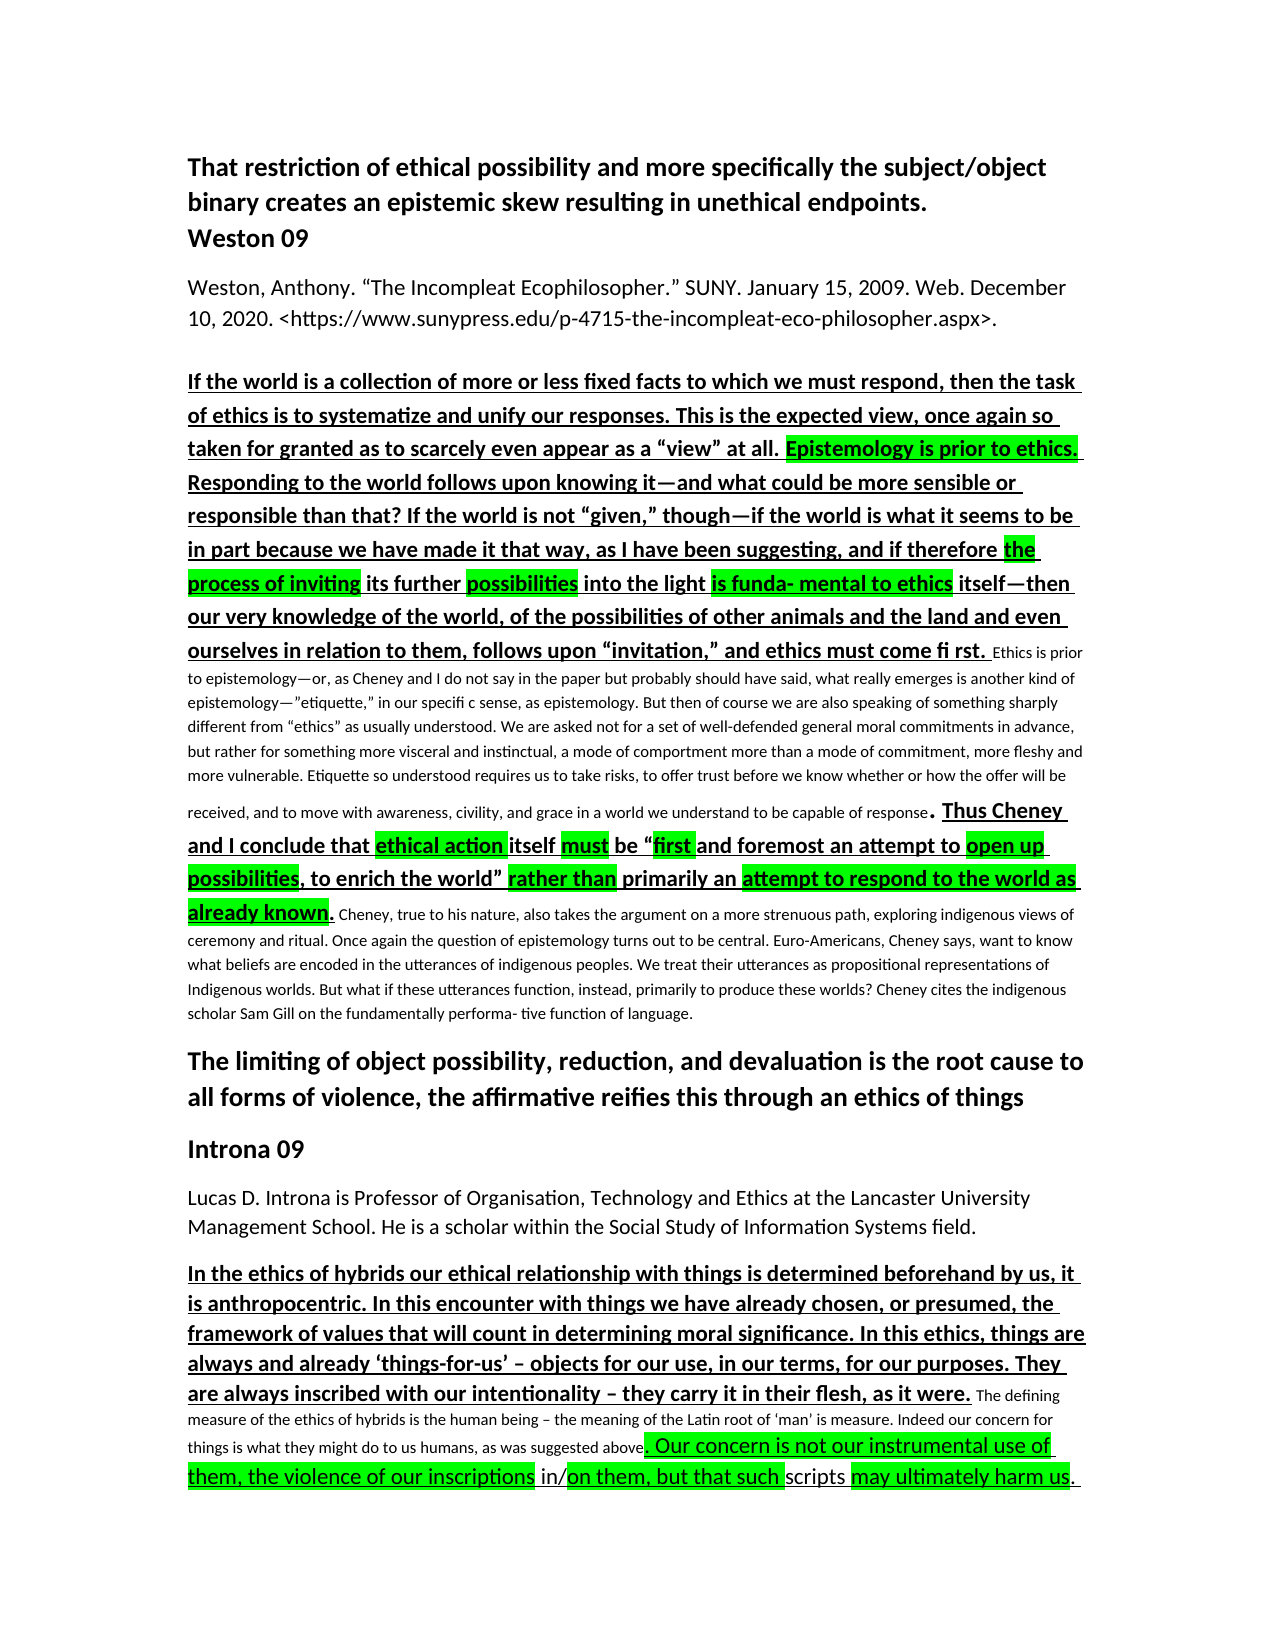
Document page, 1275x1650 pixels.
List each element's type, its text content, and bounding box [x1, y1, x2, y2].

subtitle That restriction of ethical possibility and more specifically the subject/object binary creates an epistemic skew resulting in unethical endpoints. [187, 150, 1087, 219]
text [187, 1259, 1087, 1490]
text Weston 09 [187, 221, 1087, 254]
text Introna 09 [187, 1132, 1087, 1165]
subtitle The limiting of object possibility, reduction, and devaluation is the root cause to all forms of violence, the affirmative reifies this through an ethics of things [187, 1044, 1087, 1113]
text Lucas D. Introna is Professor of Organisation, Technology and Ethics at the Lancaster University Management School. He is a scholar within the Social Study of Information Systems field. [187, 1184, 1087, 1240]
text Weston, Anthony. “The Incompleat Ecophilosopher.” SUNY. January 15, 2009. Web. December 10, 2020. <https://www.sunypress.edu/p-4715-the-incompleat-eco-philosopher.aspx>. [187, 273, 1087, 332]
text If the world is a collection of more or less fixed facts to which we must respond, then the task of ethics is to systematize and unify our responses. This is the expected view, once again so taken for granted as to scarcely even appear as a “view” at all. Epistemology is prior to ethics. Responding to the world follows upon knowing it—and what could be more sensible or responsible than that? If the world is not “given,” though—if the world is what it seems to be in part because we have made it that way, as I have been suggesting, and if therefore the process of inviting its further possibilities into the light is funda- mental to ethics itself—then our very knowledge of the world, of the possibilities of other animals and the land and even ourselves in relation to them, follows upon “invitation,” and ethics must come fi rst. Ethics is prior to epistemology—or, as Cheney and I do not say in the paper but probably should have said, what really emerges is another kind of epistemology—”etiquette,” in our specifi c sense, as epistemology. But then of course we are also speaking of something sharply different from “ethics” as usually understood. We are asked not for a set of well-defended general moral commitments in advance, but rather for something more visceral and instinctual, a mode of comportment more than a mode of commitment, more fleshy and more vulnerable. Etiquette so understood requires us to take risks, to offer trust before we know whether or how the offer will be received, and to move with awareness, civility, and grace in a world we understand to be capable of response. Thus Cheney and I conclude that ethical action itself must be “first and foremost an attempt to open up possibilities, to enrich the world” rather than primarily an attempt to respond to the world as already known. Cheney, true to his nature, also takes the argument on a more strenuous path, exploring indigenous views of ceremony and ritual. Once again the question of epistemology turns out to be central. Euro-Americans, Cheney says, want to know what beliefs are encoded in the utterances of indigenous peoples. We treat their utterances as propositional representations of Indigenous worlds. But what if these utterances function, instead, primarily to produce these worlds? Cheney cites the indigenous scholar Sam Gill on the fundamentally performa- tive function of language. [187, 367, 1087, 1023]
